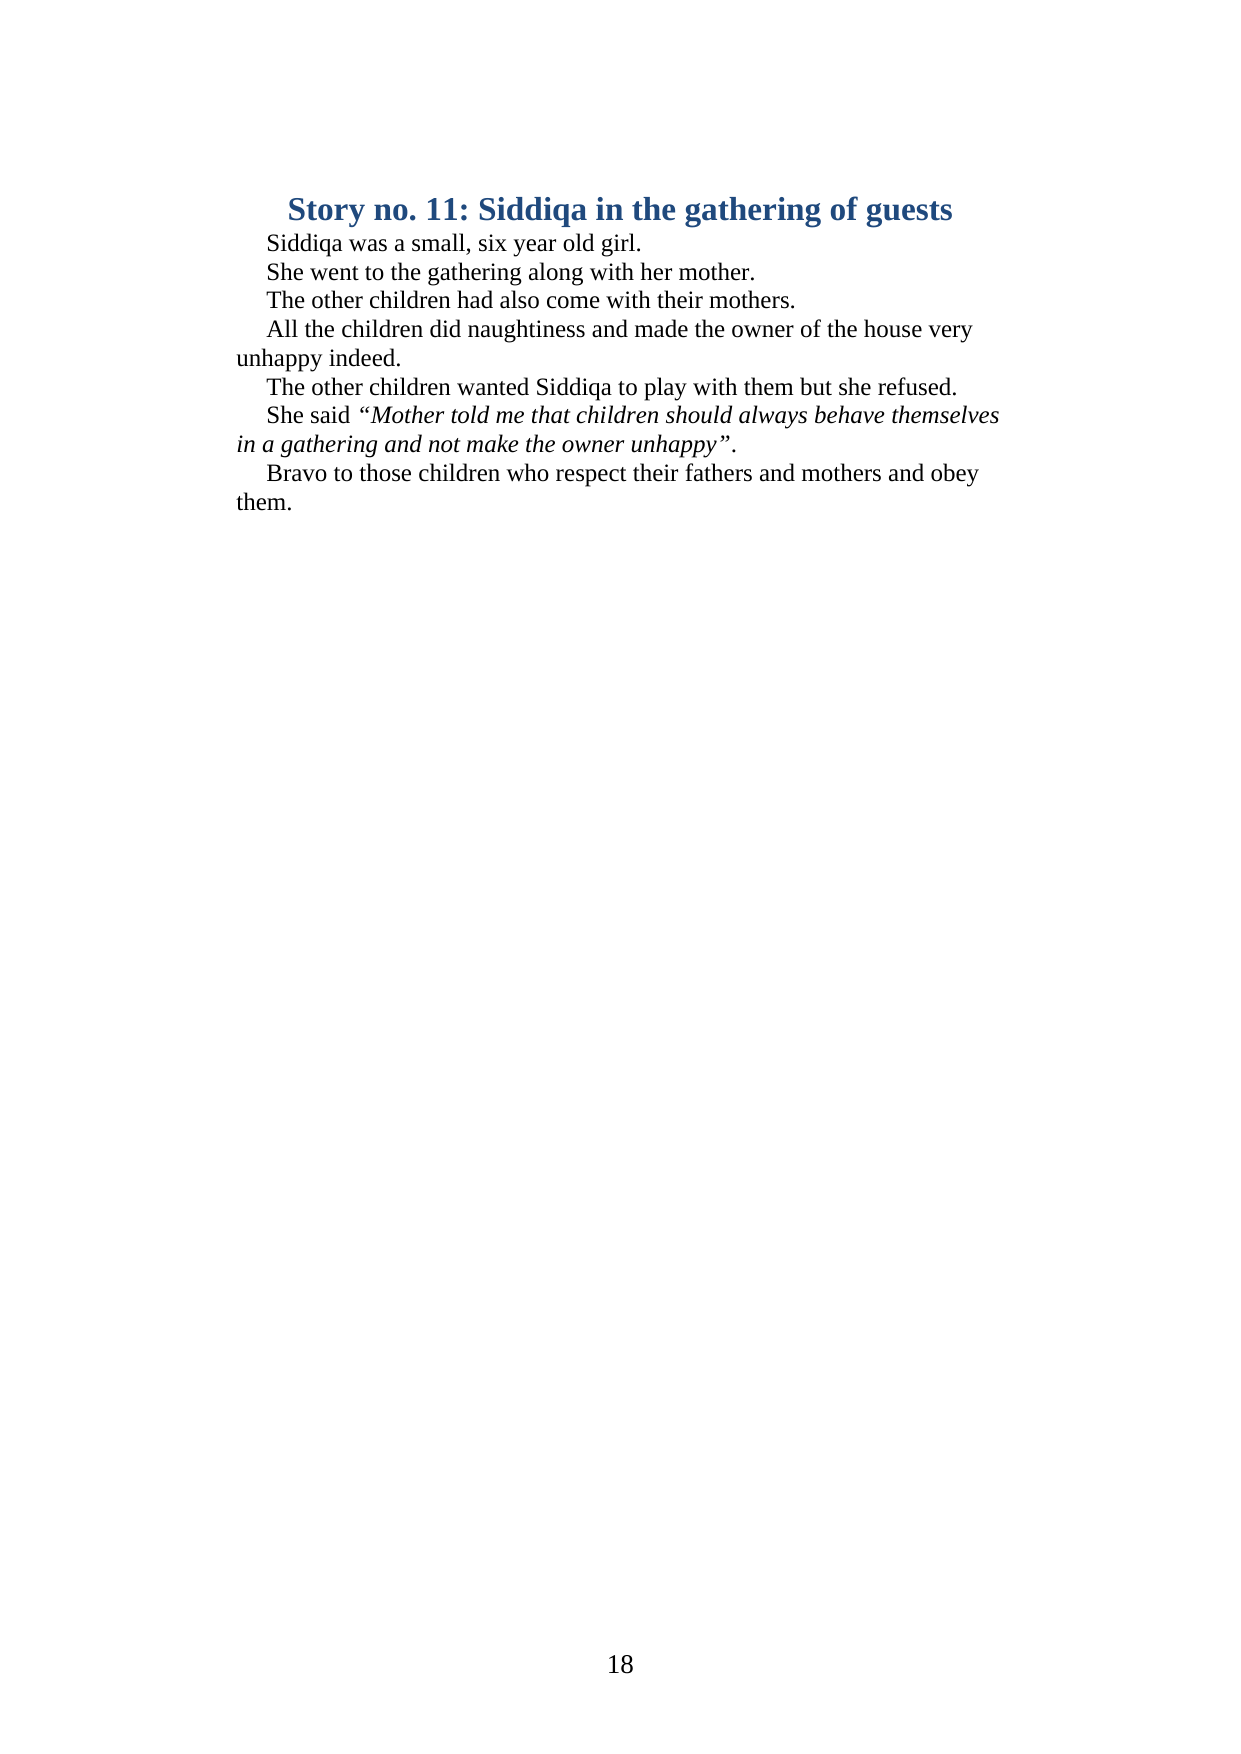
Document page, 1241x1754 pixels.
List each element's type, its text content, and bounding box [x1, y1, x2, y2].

subtitle Story no. 11: Siddiqa in the gathering of guests [236, 190, 1004, 228]
text She went to the gathering along with her mother. [236, 257, 1004, 286]
text The other children had also come with their mothers. [236, 286, 1004, 314]
text Siddiqa was a small, six year old girl. [236, 228, 1004, 257]
text The other children wanted Siddiqa to play with them but she refused. [236, 372, 1004, 401]
text She said “Mother told me that children should always behave themselves in a gathering and not make the owner unhappy”. [236, 401, 1004, 458]
text Bravo to those children who respect their fathers and mothers and obey them. [236, 458, 1004, 516]
text All the children did naughtiness and made the owner of the house very unhappy indeed. [236, 314, 1004, 372]
